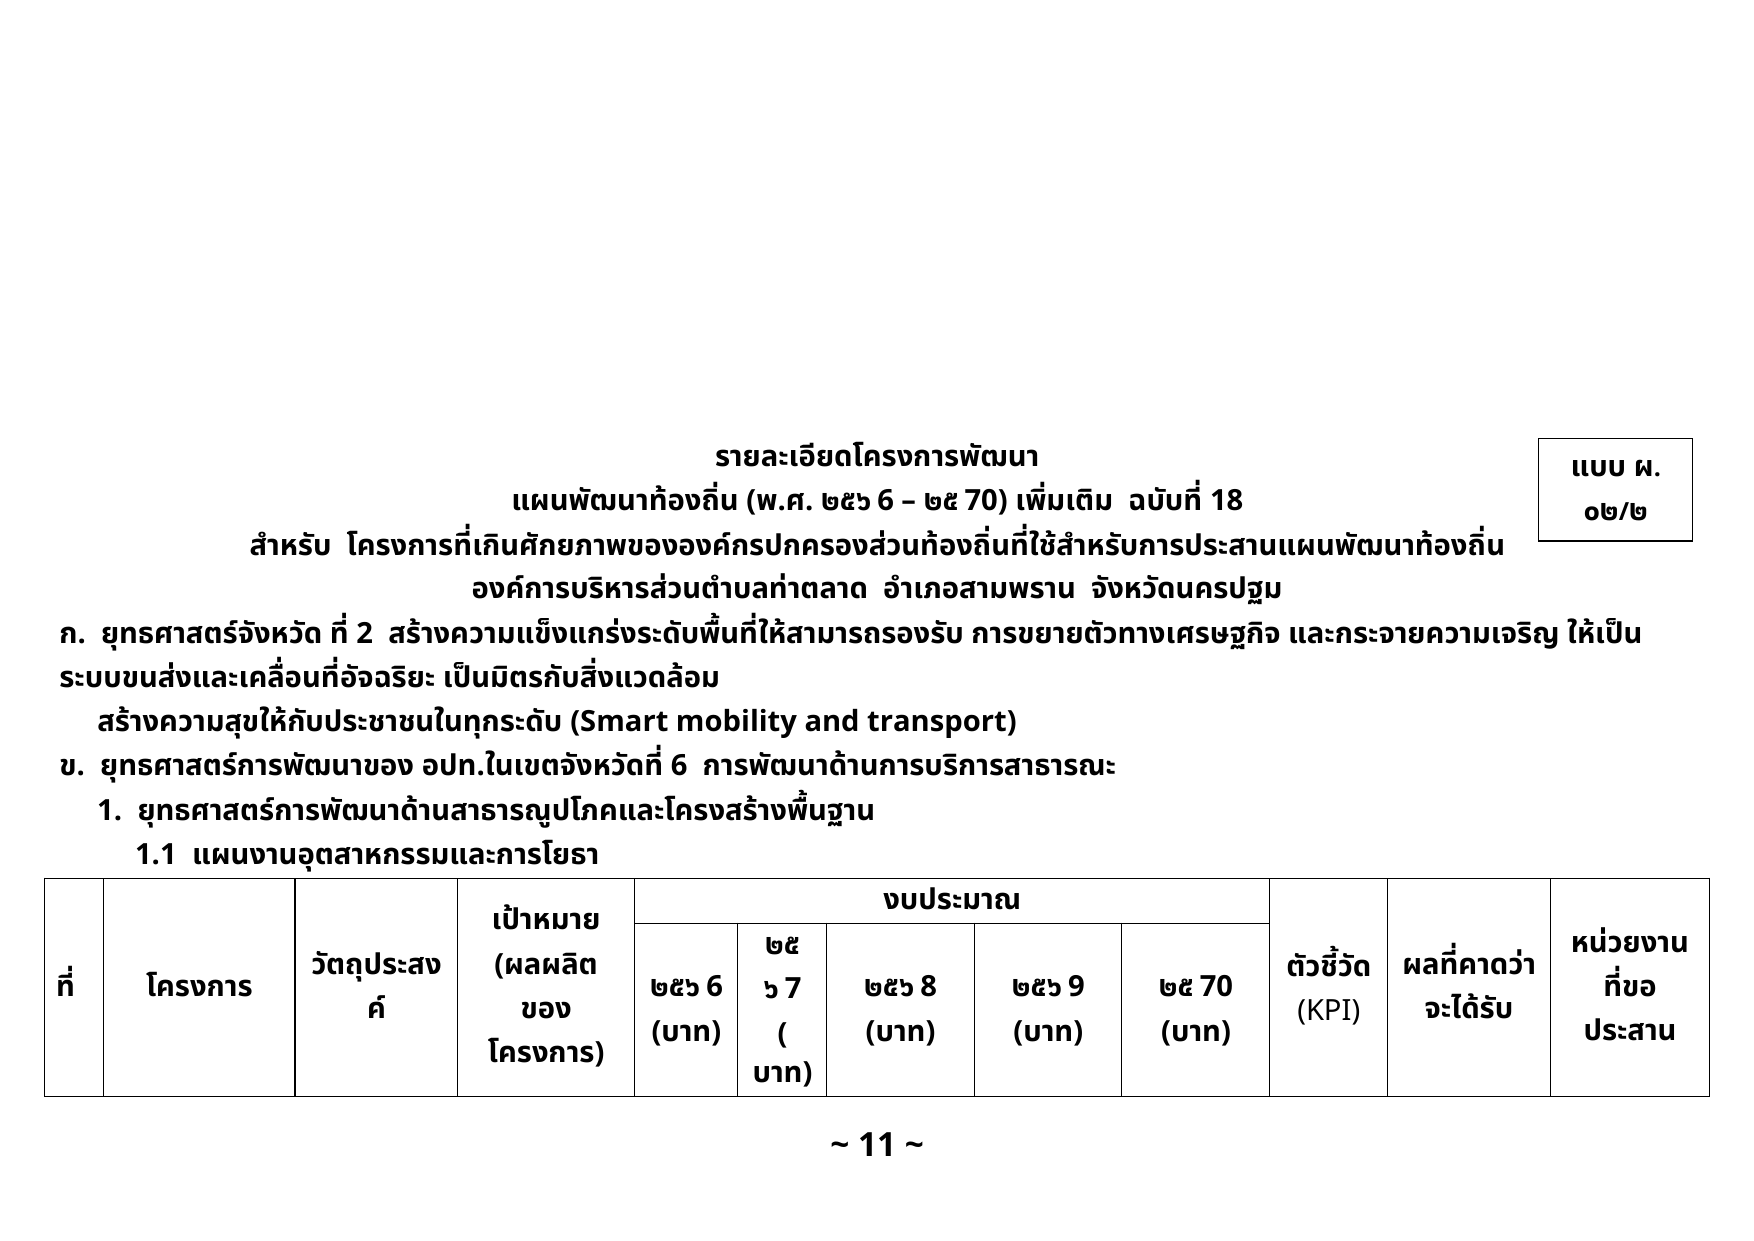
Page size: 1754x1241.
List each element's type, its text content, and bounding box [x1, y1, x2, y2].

text ก. ยุทธศาสตร์จังหวัด ที่ 2 สร้างความแข็งแกร่งระดับพื้นที่ให้สามารถรองรับ การขยายตัวทางเศรษฐกิจ และกระจายความเจริญ ให้เป็นระบบขนส่งและเคลื่อนที่อัจฉริยะ เป็นมิตรกับสิ่งแวดล้อม [59, 612, 1695, 700]
text องค์การบริหารส่วนตำบลท่าตลาด อำเภอสามพราน จังหวัดนครปฐม [59, 568, 1695, 612]
text แผนพัฒนาท้องถิ่น (พ.ศ. ๒๕๖6 – ๒๕70) เพิ่มเติม ฉบับที่ 18 [59, 480, 1538, 524]
text สร้างความสุขให้กับประชาชนในทุกระดับ (Smart mobility and transport) [59, 700, 1695, 745]
text รายละเอียดโครงการพัฒนา [59, 436, 1695, 480]
table_header โครงการ [104, 879, 294, 1096]
table_cell ๒๕๖8 (บาท) [827, 924, 974, 1096]
text ข. ยุทธศาสตร์การพัฒนาของ อปท.ในเขตจังหวัดที่ 6 การพัฒนาด้านการบริการสาธารณะ [59, 745, 1695, 789]
table_cell ๒๕๖9 (บาท) [975, 924, 1121, 1096]
text 1.1 แผนงานอุตสาหกรรมและการโยธา [59, 833, 1695, 877]
table_cell ๒๕๖6 (บาท) [635, 924, 737, 1096]
table_header งบประมาณ [635, 879, 1269, 923]
table_header ผลที่คาดว่า จะได้รับ [1388, 879, 1550, 1096]
table_cell ๒๕70 (บาท) [1122, 924, 1269, 1096]
table_header ตัวชี้วัด (KPI) [1270, 879, 1387, 1096]
table_header ที่ [45, 879, 103, 1096]
text สำหรับ โครงการที่เกินศักยภาพขององค์กรปกครองส่วนท้องถิ่นที่ใช้สำหรับการประสานแผนพัฒนาท้องถิ่น [59, 524, 1695, 568]
table_header วัตถุประสงค์ [296, 879, 457, 1096]
text 1. ยุทธศาสตร์การพัฒนาด้านสาธารณูปโภคและโครงสร้างพื้นฐาน [59, 789, 1695, 833]
table_cell ๒๕๖7 (บาท) [738, 924, 826, 1096]
table_header หน่วยงานที่ขอประสาน [1551, 879, 1709, 1096]
table_header เป้าหมาย (ผลผลิตของโครงการ) [458, 879, 634, 1096]
